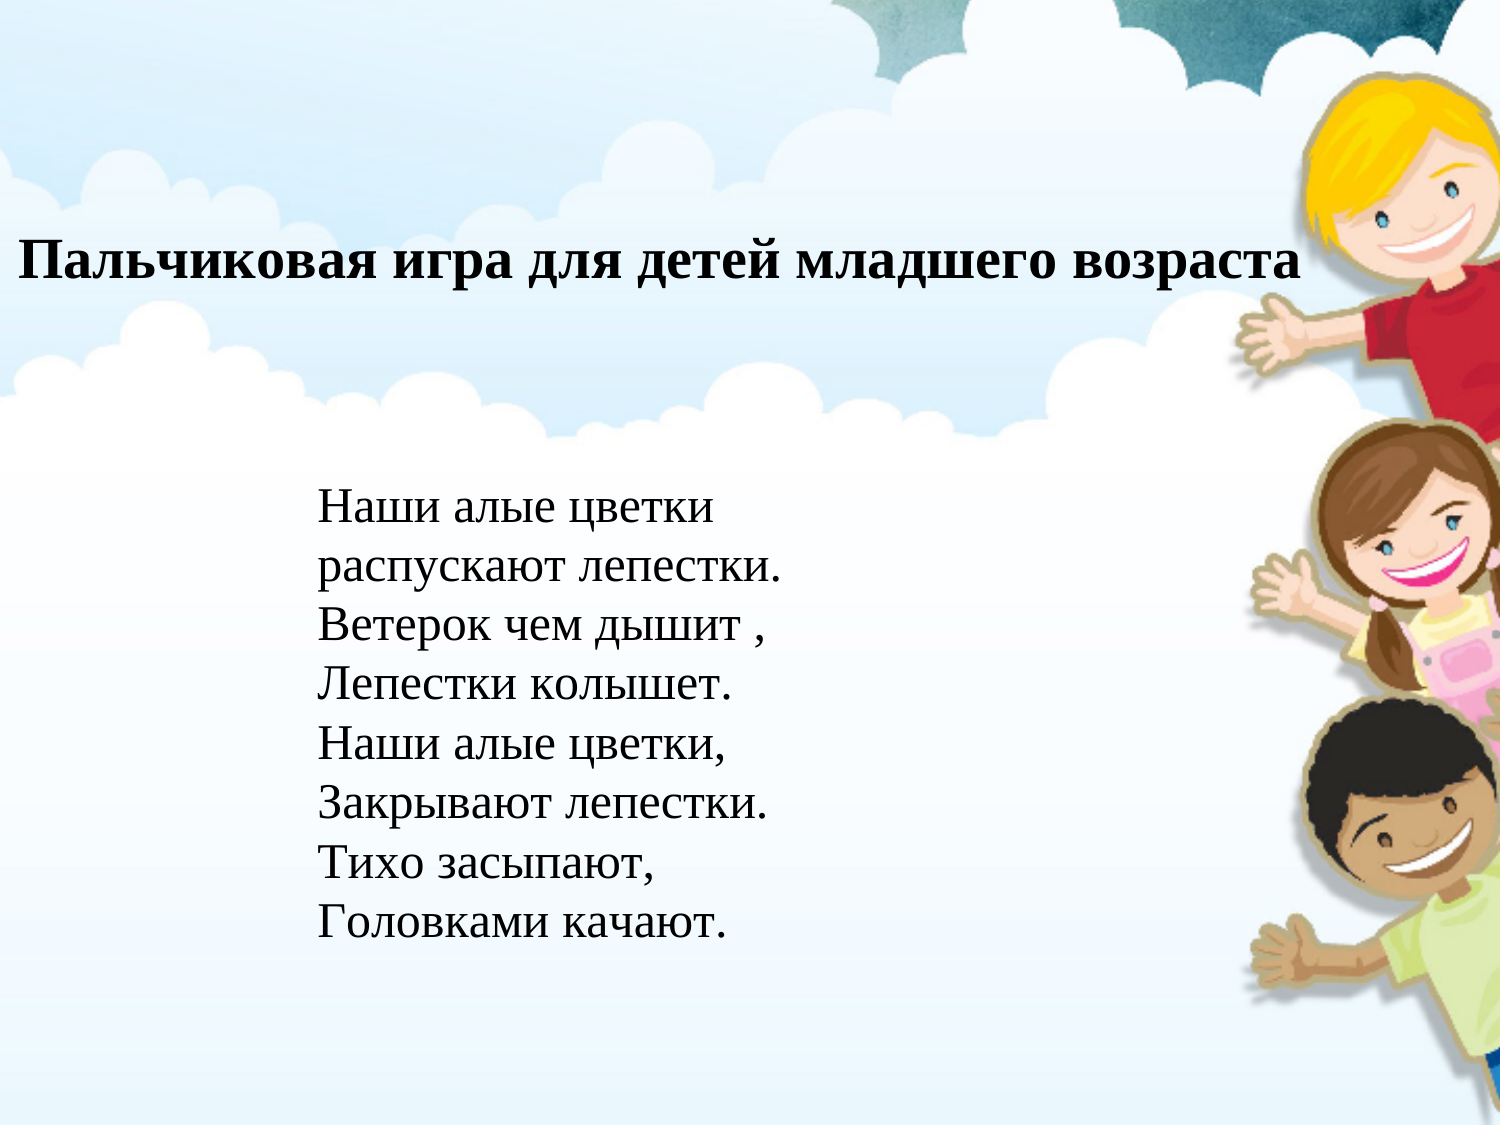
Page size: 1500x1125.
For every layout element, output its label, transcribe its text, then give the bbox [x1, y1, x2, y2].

text Наши алые цветки, Закрывают лепестки. Тихо засыпают, Головками качают. [317, 713, 769, 948]
picture [0, 0, 1500, 1125]
text Наши алые цветки распускают лепестки. Ветерок чем дышит , Лепестки колышет. [317, 476, 881, 711]
subtitle Пальчиковая игра для детей младшего возраста [18, 224, 1483, 291]
